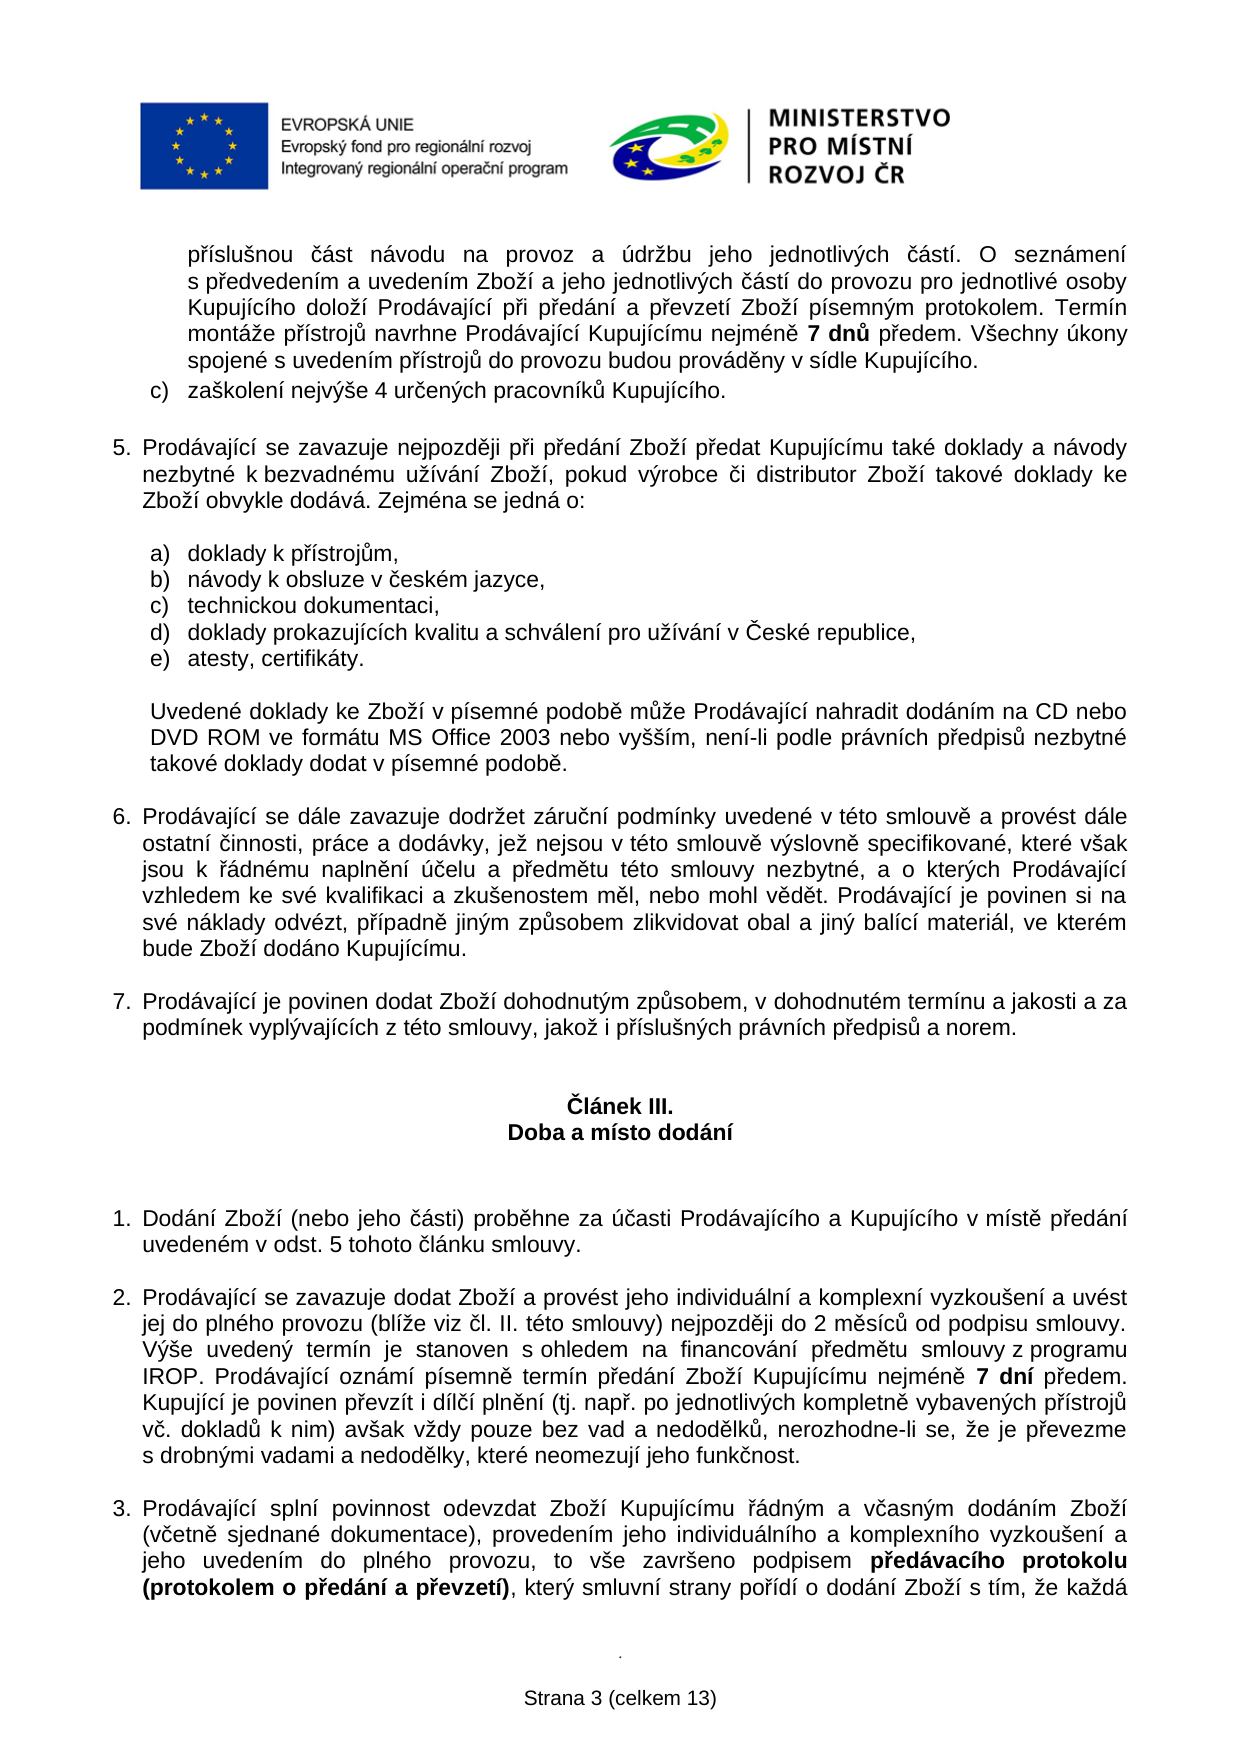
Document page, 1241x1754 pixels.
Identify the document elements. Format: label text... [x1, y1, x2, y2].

subtitle technickou dokumentaci, [150, 592, 1128, 619]
list Prodávající se zavazuje dodat Zboží a provést jeho individuální a komplexní vyzkoušení a uvést jej do plného provozu (blíže viz čl. II. této smlouvy) nejpozději do 2 měsíců od podpisu smlouvy. Výše uvedený termín je stanoven s ohledem na financování předmětu smlouvy z programu IROP. Prodávající oznámí písemně termín předání Zboží Kupujícímu nejméně 7 dní předem. Kupující je povinen převzít i dílčí plnění (tj. např. po jednotlivých kompletně vybavených přístrojů vč. dokladů k nim) avšak vždy pouze bez vad a nedodělků, nerozhodne-li se, že je převezme s drobnými vadami a nedodělky, které neomezují jeho funkčnost. [112, 1284, 1128, 1468]
subtitle Prodávající je povinen dodat Zboží dohodnutým způsobem, v dohodnutém termínu a jakosti a za podmínek vyplývajících z této smlouvy, jakož i příslušných právních předpisů a norem. [112, 988, 1128, 1040]
picture [112, 73, 978, 218]
subtitle Prodávající se dále zavazuje dodržet záruční podmínky uvedené v této smlouvě a provést dále ostatní činnosti, práce a dodávky, jež nejsou v této smlouvě výslovně specifikované, které však jsou k řádnému naplnění účelu a předmětu této smlouvy nezbytné, a o kterých Prodávající vzhledem ke své kvalifikaci a zkušenostem měl, nebo mohl vědět. Prodávající je povinen si na své náklady odvézt, případně jiným způsobem zlikvidovat obal a jiný balící materiál, ve kterém bude Zboží dodáno Kupujícímu. [112, 803, 1128, 961]
list Dodání Zboží (nebo jeho části) proběhne za účasti Prodávajícího a Kupujícího v místě předání uvedeném v odst. 5 tohoto článku smlouvy. [112, 1205, 1128, 1257]
subtitle návody k obsluze v českém jazyce, [150, 566, 1128, 592]
list zaškolení nejvýše 4 určených pracovníků Kupujícího. [150, 377, 1128, 404]
subtitle doklady k přístrojům, [150, 539, 1128, 566]
subtitle doklady prokazujících kvalitu a schválení pro užívání v České republice, [150, 619, 1128, 645]
subtitle Uvedené doklady ke Zboží v písemné podobě může Prodávající nahradit dodáním na CD nebo DVD ROM ve formátu MS Office 2003 nebo vyšším, není-li podle právních předpisů nezbytné takové doklady dodat v písemné podobě. [150, 698, 1128, 777]
subtitle Prodávající se zavazuje nejpozději při předání Zboží předat Kupujícímu také doklady a návody nezbytné k bezvadnému užívání Zboží, pokud výrobce či distributor Zboží takové doklady ke Zboží obvykle dodává. Zejména se jedná o: [112, 434, 1128, 513]
subtitle Doba a místo dodání [112, 1119, 1128, 1146]
subtitle Článek III. [112, 1093, 1128, 1119]
subtitle atesty, certifikáty. [150, 645, 1128, 671]
